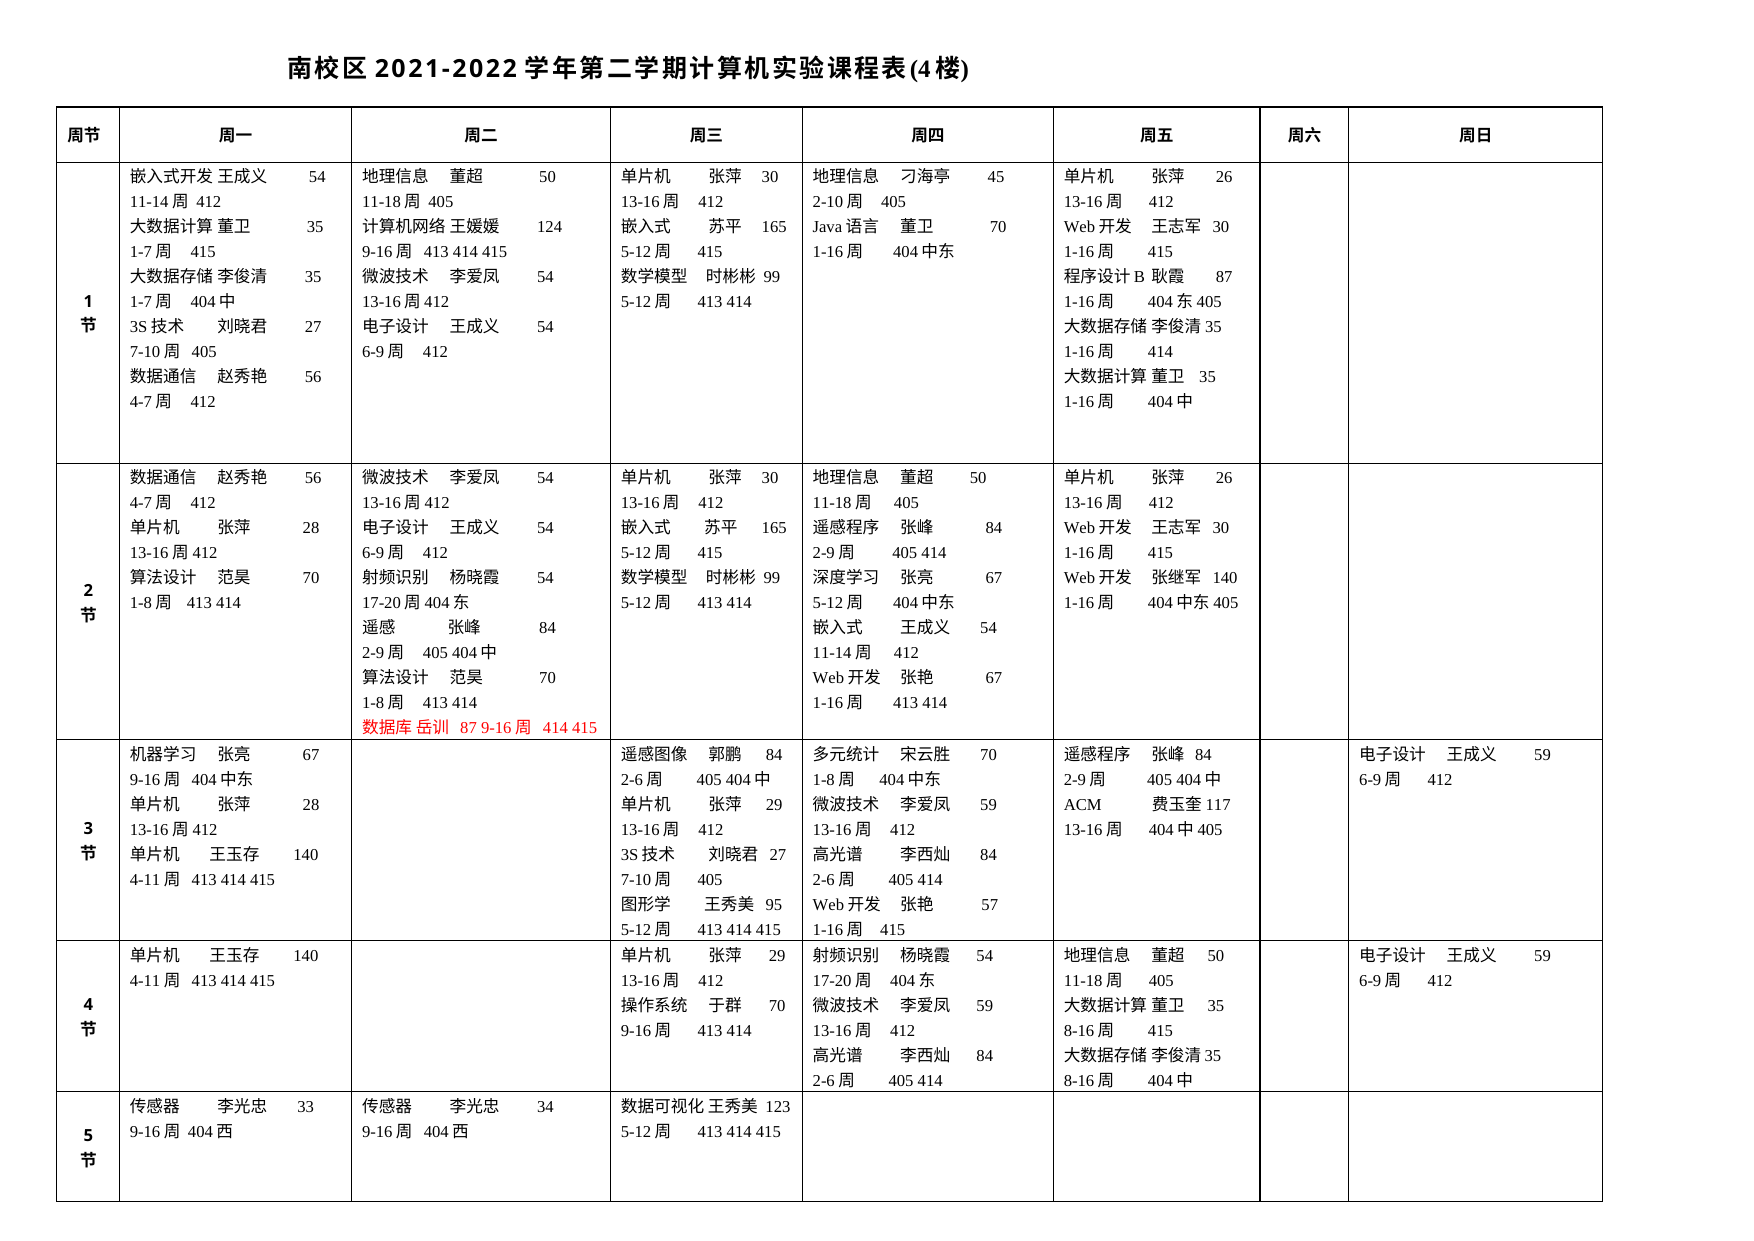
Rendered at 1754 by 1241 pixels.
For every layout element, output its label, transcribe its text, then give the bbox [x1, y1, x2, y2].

text 南校区2021-2022学年第二学期计算机实验课程表(4楼) [53, 49, 1701, 85]
